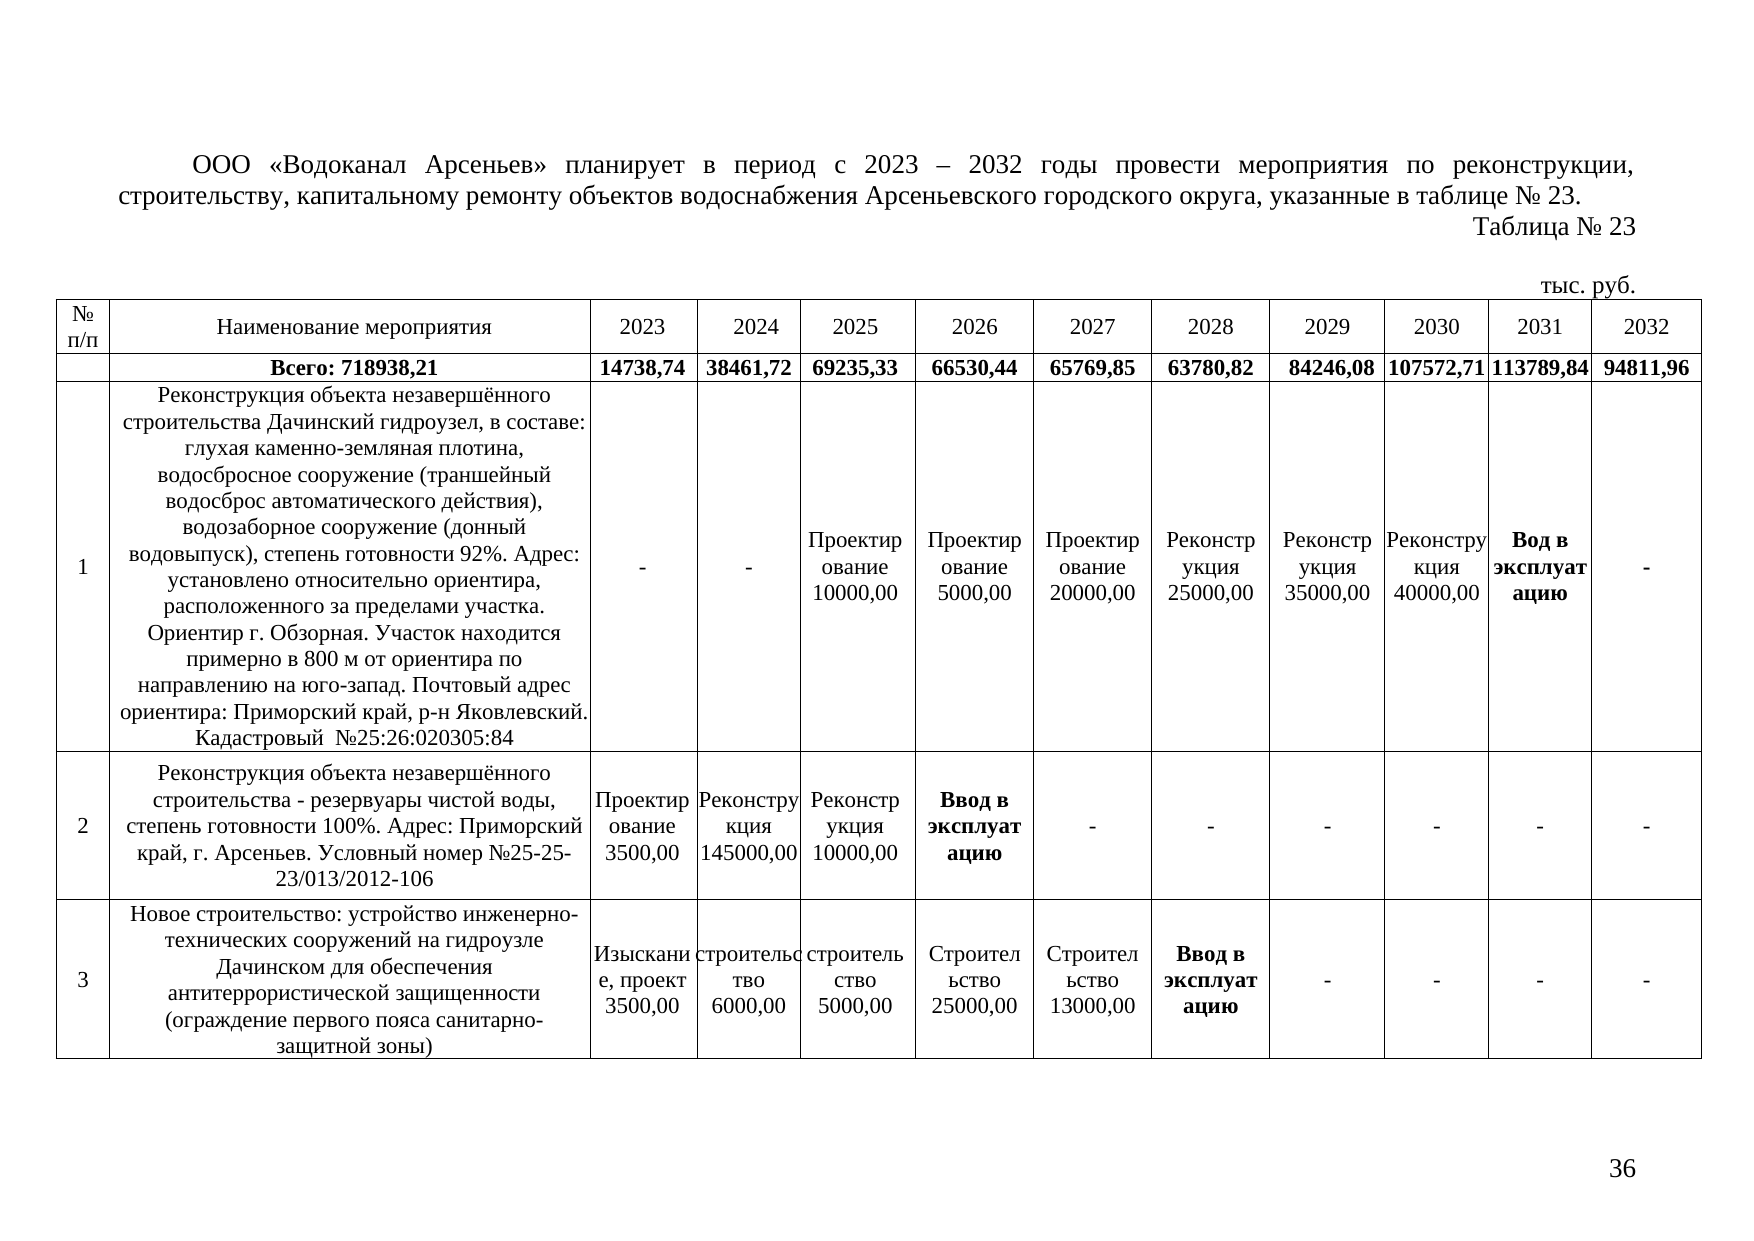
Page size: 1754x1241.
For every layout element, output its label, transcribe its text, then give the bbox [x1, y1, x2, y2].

table_cell - [1489, 752, 1591, 899]
table_cell - [698, 382, 800, 751]
table_cell 66530,44 [916, 354, 1033, 381]
table_cell - [1385, 900, 1488, 1058]
table_cell 107572,71 [1385, 354, 1488, 381]
table_cell Реконструкция 25000,00 [1152, 382, 1269, 751]
text тыс. руб. [118, 270, 1636, 299]
table_header 2029 [1270, 300, 1384, 352]
table_cell - [591, 382, 697, 751]
table_cell Реконструкция 40000,00 [1385, 382, 1488, 751]
table_cell 2 [57, 752, 109, 899]
table_cell - [1385, 752, 1488, 899]
table_header 2032 [1592, 300, 1701, 352]
table_cell - [1592, 900, 1701, 1058]
table_header 2024 [698, 300, 800, 352]
table_cell Реконструкция 35000,00 [1270, 382, 1384, 751]
table_cell строительство 6000,00 [698, 900, 800, 1058]
table_cell Реконструкция 10000,00 [801, 752, 915, 899]
table_header 2025 [801, 300, 915, 352]
table_header 2026 [916, 300, 1033, 352]
table_header № п/п [57, 300, 109, 352]
table_cell - [1489, 900, 1591, 1058]
table_cell - [1034, 752, 1151, 899]
text Таблица № 23 [177, 210, 1636, 241]
table_cell 84246,08 [1270, 354, 1384, 381]
table_cell Проектирование 10000,00 [801, 382, 915, 751]
table_cell Вод в эксплуатацию [1489, 382, 1591, 751]
table_cell 14738,74 [591, 354, 697, 381]
table_cell 1 [57, 382, 109, 751]
table_cell Ввод в эксплуатацию [1152, 900, 1269, 1058]
table_cell [57, 354, 109, 381]
table_header Наименование мероприятия [110, 300, 590, 352]
table_cell Проектирование 3500,00 [591, 752, 697, 899]
table_cell 3 [57, 900, 109, 1058]
table_header 2030 [1385, 300, 1488, 352]
table_header 2028 [1152, 300, 1269, 352]
table_cell Строительство 25000,00 [916, 900, 1033, 1058]
table_cell Ввод в эксплуатацию [916, 752, 1033, 899]
table_cell 69235,33 [801, 354, 915, 381]
table_cell Изыскание, проект 3500,00 [591, 900, 697, 1058]
table_cell 65769,85 [1034, 354, 1151, 381]
table_cell 113789,84 [1489, 354, 1591, 381]
table_cell Всего: 718938,21 [110, 354, 590, 381]
table_cell - [1592, 752, 1701, 899]
table_header 2023 [591, 300, 697, 352]
table_header 2027 [1034, 300, 1151, 352]
table_cell 63780,82 [1152, 354, 1269, 381]
table_cell Новое строительство: устройство инженерно-технических сооружений на гидроузле Дачинском для обеспечения антитеррористической защищенности (ограждение первого пояса санитарно-защитной зоны) [110, 900, 590, 1058]
table_cell - [1270, 752, 1384, 899]
table_header 2031 [1489, 300, 1591, 352]
table_cell Реконструкция объекта незавершённого строительства Дачинский гидроузел, в составе: глухая каменно-земляная плотина, водосбросное сооружение (траншейный водосброс автоматического действия), водозаборное сооружение (донный водовыпуск), степень готовности 92%. Адрес: установлено относительно ориентира, расположенного за пределами участка. Ориентир г. Обзорная. Участок находится примерно в 800 м от ориентира по направлению на юго-запад. Почтовый адрес ориентира: Приморский край, р-н Яковлевский. Кадастровый №25:26:020305:84 [110, 382, 590, 751]
table_cell Реконструкция объекта незавершённого строительства - резервуары чистой воды, степень готовности 100%. Адрес: Приморский край, г. Арсеньев. Условный номер №25-25-23/013/2012-106 [110, 752, 590, 899]
table_cell 94811,96 [1592, 354, 1701, 381]
table_cell Проектирование 5000,00 [916, 382, 1033, 751]
text ООО «Водоканал Арсеньев» планирует в период с 2023 – 2032 годы провести мероприятия по реконструкции, строительству, капитальному ремонту объектов водоснабжения Арсеньевского городского округа, указанные в таблице № 23. [118, 148, 1636, 210]
table_cell - [1592, 382, 1701, 751]
table_cell Проектирование 20000,00 [1034, 382, 1151, 751]
table_cell Строительство 13000,00 [1034, 900, 1151, 1058]
table_cell - [1152, 752, 1269, 899]
table_cell - [1270, 900, 1384, 1058]
table_cell Реконструкция 145000,00 [698, 752, 800, 899]
table_cell 38461,72 [698, 354, 800, 381]
table_cell строительство 5000,00 [801, 900, 915, 1058]
